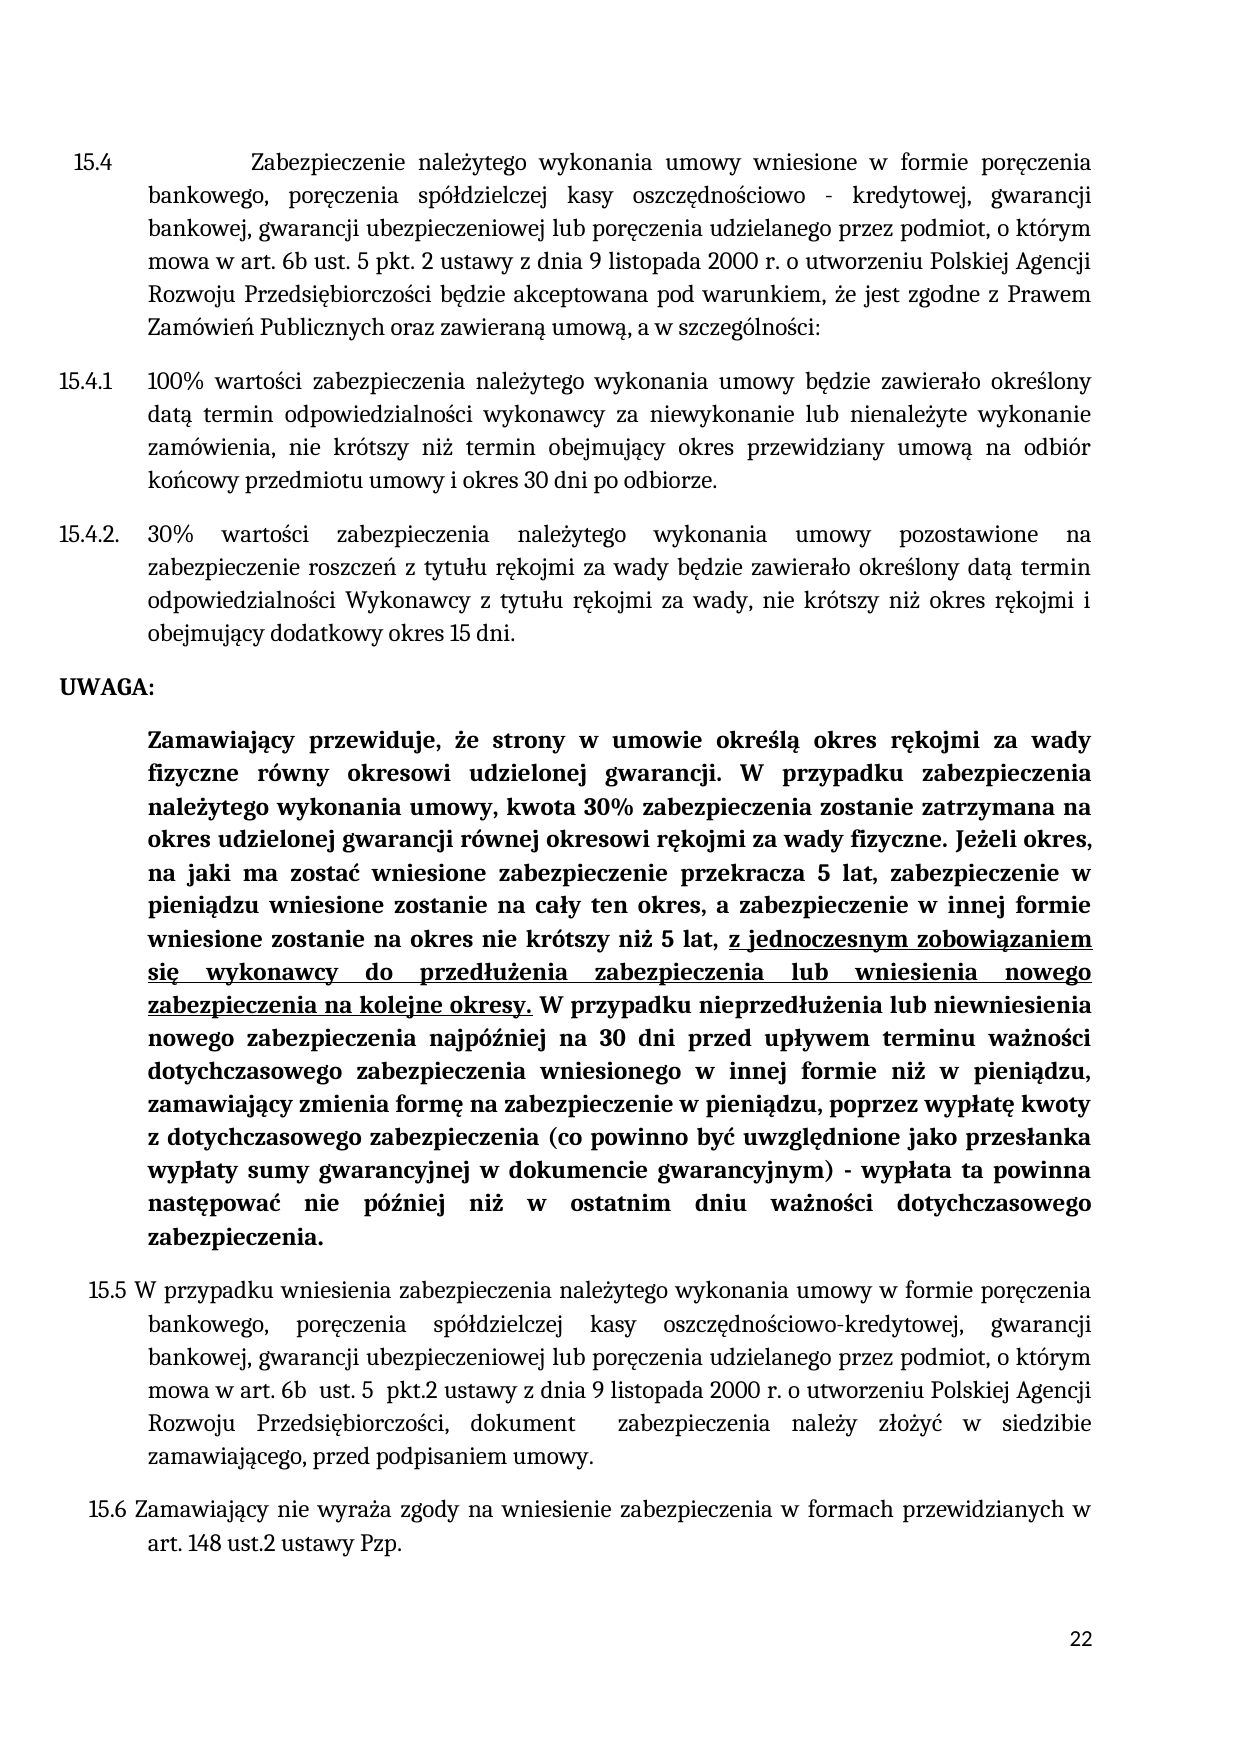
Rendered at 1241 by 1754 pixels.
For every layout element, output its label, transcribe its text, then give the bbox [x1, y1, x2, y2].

text Zamawiający przewiduje, że strony w umowie określą okres rękojmi za wady fizyczne równy okresowi udzielonej gwarancji. W przypadku zabezpieczenia należytego wykonania umowy, kwota 30% zabezpieczenia zostanie zatrzymana na okres udzielonej gwarancji równej okresowi rękojmi za wady fizyczne. Jeżeli okres, na jaki ma zostać wniesione zabezpieczenie przekracza 5 lat, zabezpieczenie w pieniądzu wniesione zostanie na cały ten okres, a zabezpieczenie w innej formie wniesione zostanie na okres nie krótszy niż 5 lat, z jednoczesnym zobowiązaniem się wykonawcy do przedłużenia zabezpieczenia lub wniesienia nowego zabezpieczenia na kolejne okresy. W przypadku nieprzedłużenia lub niewniesienia nowego zabezpieczenia najpóźniej na 30 dni przed upływem terminu ważności dotychczasowego zabezpieczenia wniesionego w innej formie niż w pieniądzu, zamawiający zmienia formę na zabezpieczenie w pieniądzu, poprzez wypłatę kwoty z dotychczasowego zabezpieczenia (co powinno być uwzględnione jako przesłanka wypłaty sumy gwarancyjnej w dokumencie gwarancyjnym) - wypłata ta powinna następować nie później niż w ostatnim dniu ważności dotychczasowego zabezpieczenia. [148, 983, 1092, 1251]
text UWAGA: [59, 672, 1092, 701]
text 15.4.1 100% wartości zabezpieczenia należytego wykonania umowy będzie zawierało określony datą termin odpowiedzialności wykonawcy za niewykonanie lub nienależyte wykonanie zamówienia, nie krótszy niż termin obejmujący okres przewidziany umową na odbiór końcowy przedmiotu umowy i okres 30 dni po odbiorze. [59, 367, 1092, 494]
text Zamawiający przewiduje, że strony w umowie określą okres rękojmi za wady fizyczne równy okresowi udzielonej gwarancji. W przypadku zabezpieczenia należytego wykonania umowy, kwota 30% zabezpieczenia zostanie zatrzymana na okres udzielonej gwarancji równej okresowi rękojmi za wady fizyczne. Jeżeli okres, na jaki ma zostać wniesione zabezpieczenie przekracza 5 lat, zabezpieczenie w pieniądzu wniesione zostanie na cały ten okres, a zabezpieczenie w innej formie wniesione zostanie na okres nie krótszy niż 5 lat, z jednoczesnym zobowiązaniem się wykonawcy do przedłużenia zabezpieczenia lub wniesienia nowego zabezpieczenia na kolejne okresy. W przypadku nieprzedłużenia lub niewniesienia nowego zabezpieczenia najpóźniej na 30 dni przed upływem terminu ważności dotychczasowego zabezpieczenia wniesionego w innej formie niż w pieniądzu, zamawiający zmienia formę na zabezpieczenie w pieniądzu, poprzez wypłatę kwoty z dotychczasowego zabezpieczenia (co powinno być uwzględnione jako przesłanka wypłaty sumy gwarancyjnej w dokumencie gwarancyjnym) - wypłata ta powinna następować nie później niż w ostatnim dniu ważności dotychczasowego zabezpieczenia. [148, 726, 1092, 982]
text 15.5 W przypadku wniesienia zabezpieczenia należytego wykonania umowy w formie poręczenia bankowego, poręczenia spółdzielczej kasy oszczędnościowo-kredytowej, gwarancji bankowej, gwarancji ubezpieczeniowej lub poręczenia udzielanego przez podmiot, o którym mowa w art. 6b ust. 5 pkt.2 ustawy z dnia 9 listopada 2000 r. o utworzeniu Polskiej Agencji Rozwoju Przedsiębiorczości, dokument zabezpieczenia należy złożyć w siedzibie zamawiającego, przed podpisaniem umowy. [89, 1276, 1092, 1470]
text 15.6 Zamawiający nie wyraża zgody na wniesienie zabezpieczenia w formach przewidzianych w art. 148 ust.2 ustawy Pzp. [89, 1495, 1092, 1557]
text 15.4 Zabezpieczenie należytego wykonania umowy wniesione w formie poręczenia bankowego, poręczenia spółdzielczej kasy oszczędnościowo - kredytowej, gwarancji bankowej, gwarancji ubezpieczeniowej lub poręczenia udzielanego przez podmiot, o którym mowa w art. 6b ust. 5 pkt. 2 ustawy z dnia 9 listopada 2000 r. o utworzeniu Polskiej Agencji Rozwoju Przedsiębiorczości będzie akceptowana pod warunkiem, że jest zgodne z Prawem Zamówień Publicznych oraz zawieraną umową, a w szczególności: [74, 148, 1092, 342]
text 15.4.2. 30% wartości zabezpieczenia należytego wykonania umowy pozostawione na zabezpieczenie roszczeń z tytułu rękojmi za wady będzie zawierało określony datą termin odpowiedzialności Wykonawcy z tytułu rękojmi za wady, nie krótszy niż okres rękojmi i obejmujący dodatkowy okres 15 dni. [59, 519, 1092, 647]
